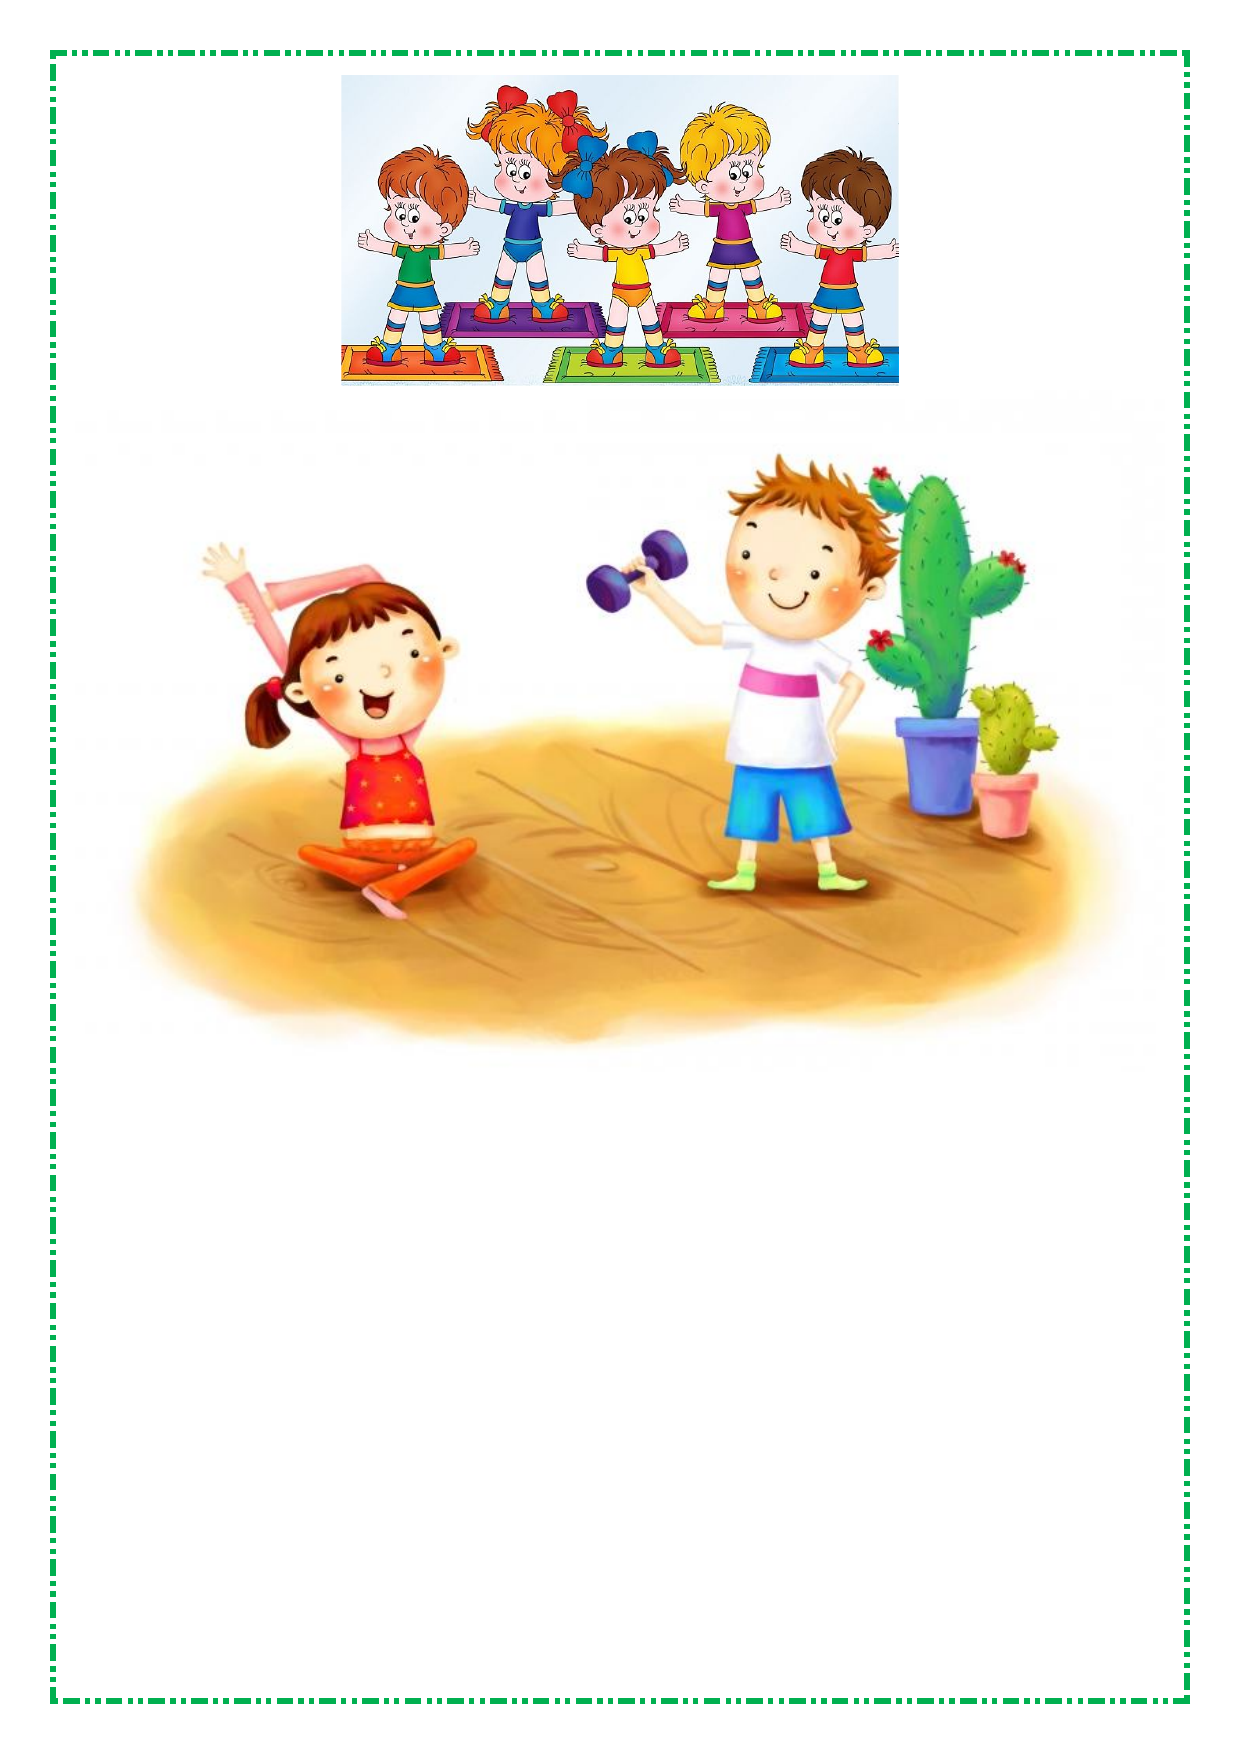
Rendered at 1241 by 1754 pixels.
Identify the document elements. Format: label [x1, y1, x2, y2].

picture [341, 75, 899, 386]
picture [75, 390, 1166, 1072]
